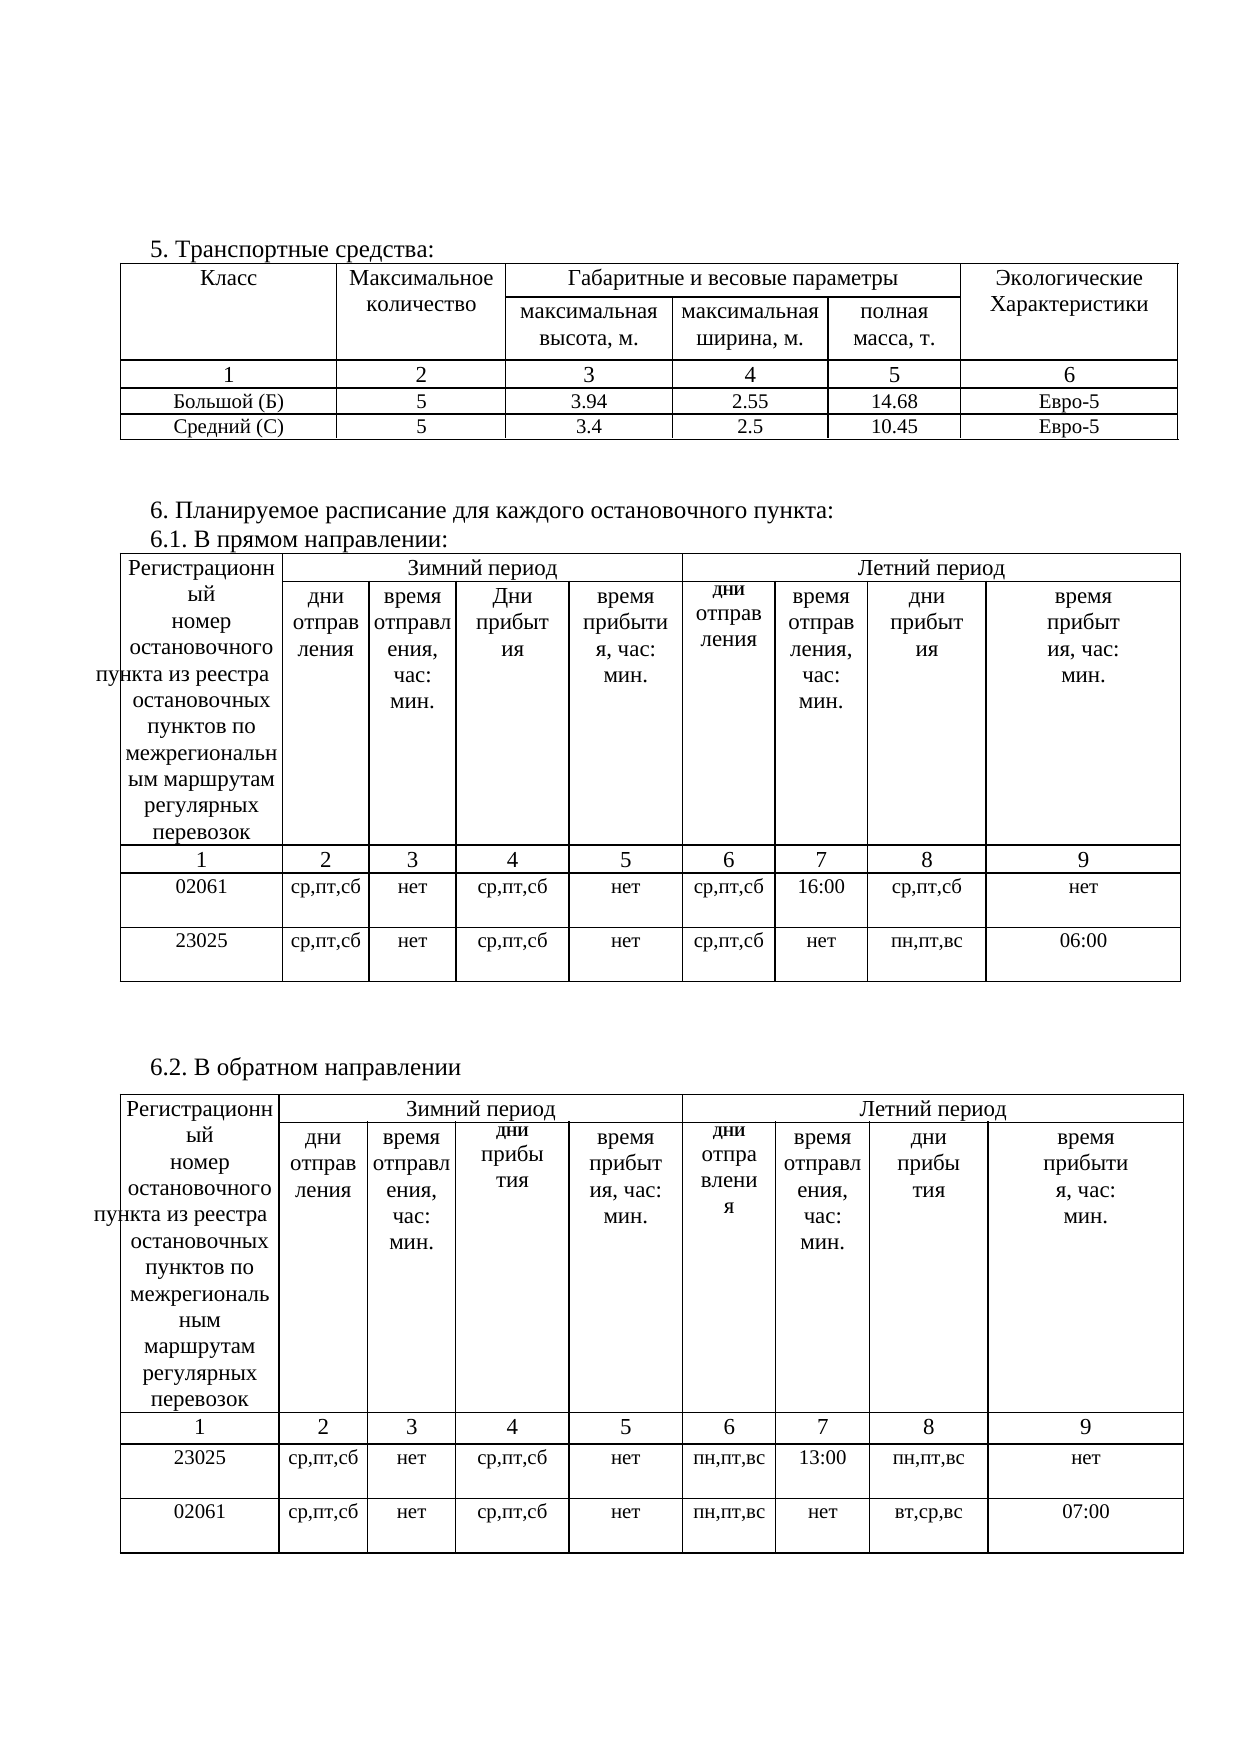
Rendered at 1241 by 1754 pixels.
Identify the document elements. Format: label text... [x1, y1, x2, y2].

table_cell время прибыт ия, час: мин. [570, 1123, 682, 1411]
table_header Зимний период [283, 554, 682, 581]
table_cell 7 [776, 846, 867, 872]
table_cell 02061 [121, 874, 282, 926]
table_cell время отправл ения, час: мин. [368, 1123, 455, 1411]
table_cell нет [776, 1499, 869, 1552]
table_cell 2.55 [673, 389, 827, 413]
table_cell время прибыти я, час: мин. [989, 1123, 1183, 1411]
table_cell нет [570, 1499, 682, 1552]
table_cell Дни прибыт ия [457, 582, 568, 844]
table_cell 5 [829, 361, 960, 387]
table_cell 3 [368, 1413, 455, 1443]
table_cell 7 [776, 1413, 869, 1443]
table_cell пн,пт,вс [683, 1445, 775, 1498]
text 6.2. В обратном направлении [150, 1052, 1090, 1081]
table_cell 6 [683, 1413, 775, 1443]
table_cell 2 [337, 361, 505, 387]
table_cell нет [370, 928, 455, 981]
table_cell время отправл ения, час: мин. [370, 582, 455, 844]
table_cell 3 [370, 846, 455, 872]
table_cell 13:00 [776, 1445, 869, 1498]
table_header Регистрационный номер остановочного пункта из реестра остановочных пунктов по межрегиональным маршрутам регулярных перевозок [121, 554, 282, 844]
table_cell пн,пт,вс [683, 1499, 775, 1552]
table_cell 14.68 [829, 389, 960, 413]
table_cell ср,пт,сб [283, 928, 368, 981]
table_cell ср,пт,сб [683, 874, 774, 926]
table_cell 9 [987, 846, 1180, 872]
table_cell ср,пт,сб [457, 928, 568, 981]
table_cell 3.4 [506, 415, 672, 438]
table_header Экологические Характеристики [961, 264, 1177, 359]
table_cell 5 [337, 415, 505, 438]
table_cell 1 [121, 1413, 278, 1443]
table_cell ср,пт,сб [456, 1499, 568, 1552]
table_cell ср,пт,сб [280, 1445, 367, 1498]
table_cell 2 [283, 846, 368, 872]
table_cell время прибыт ия, час: мин. [987, 582, 1180, 844]
table_header Габаритные и весовые параметры [506, 264, 960, 296]
table_cell 6 [683, 846, 774, 872]
table_cell Средний (С) [121, 415, 336, 438]
table_cell ср,пт,сб [280, 1499, 367, 1552]
table_cell нет [368, 1445, 455, 1498]
text 6.1. В прямом направлении: [150, 524, 1090, 553]
table_cell ср,пт,сб [457, 874, 568, 926]
table_header Летний период [683, 554, 1180, 581]
table_cell 02061 [121, 1499, 278, 1552]
table_cell ДНИ отпра влени я [683, 1123, 775, 1411]
table_cell 2.5 [673, 415, 827, 438]
table_cell дни прибыт ия [868, 582, 985, 844]
table_cell Евро-5 [961, 389, 1177, 413]
table_cell Евро-5 [961, 415, 1177, 438]
table_cell 23025 [121, 928, 282, 981]
table_cell 23025 [121, 1445, 278, 1498]
table_cell ср,пт,сб [283, 874, 368, 926]
text 6. Планируемое расписание для каждого остановочного пункта: [150, 495, 1090, 524]
table_cell 3 [506, 361, 672, 387]
table_cell 5 [570, 846, 682, 872]
table_cell вт,ср,вс [870, 1499, 987, 1552]
table_cell 4 [457, 846, 568, 872]
table_cell 1 [121, 361, 336, 387]
table_cell 9 [989, 1413, 1183, 1443]
table_cell Большой (Б) [121, 389, 336, 413]
table_cell нет [776, 928, 867, 981]
table_header Класс [121, 264, 336, 359]
table_cell 8 [868, 846, 985, 872]
table_cell время отправл ения, час: мин. [776, 1123, 869, 1411]
table_cell 10.45 [829, 415, 960, 438]
table_cell полная масса, т. [829, 298, 960, 359]
table_cell время отправ ления, час: мин. [776, 582, 867, 844]
table_cell нет [989, 1445, 1183, 1498]
table_cell 16:00 [776, 874, 867, 926]
table_cell 1 [121, 846, 282, 872]
table_cell 4 [673, 361, 827, 387]
table_cell дни отправ ления [280, 1123, 367, 1411]
table_cell 2 [280, 1413, 367, 1443]
table_cell нет [570, 928, 682, 981]
table_cell максимальная высота, м. [506, 298, 672, 359]
table_cell пн,пт,вс [870, 1445, 987, 1498]
table_cell нет [368, 1499, 455, 1552]
table_header Максимальное количество [337, 264, 505, 359]
table_cell 5 [337, 389, 505, 413]
table_header Регистрационный номер остановочного пункта из реестра остановочных пунктов по межрегиональным маршрутам регулярных перевозок [121, 1095, 278, 1411]
table_cell нет [570, 1445, 682, 1498]
table_header Зимний период [280, 1095, 682, 1121]
table_cell ср,пт,сб [868, 874, 985, 926]
table_cell ДНИ прибы тия [456, 1123, 568, 1411]
table_cell дни прибы тия [870, 1123, 987, 1411]
table_cell время прибыти я, час: мин. [570, 582, 682, 844]
table_cell 06:00 [987, 928, 1180, 981]
table_cell 5 [570, 1413, 682, 1443]
table_cell пн,пт,вс [868, 928, 985, 981]
table_cell ср,пт,сб [683, 928, 774, 981]
text 5. Транспортные средства: [150, 234, 1090, 263]
table_cell нет [570, 874, 682, 926]
table_cell 8 [870, 1413, 987, 1443]
table_cell 3.94 [506, 389, 672, 413]
table_header Летний период [683, 1095, 1183, 1121]
table_cell нет [370, 874, 455, 926]
table_cell нет [987, 874, 1180, 926]
table_cell 07:00 [989, 1499, 1183, 1552]
table_cell максимальная ширина, м. [673, 298, 827, 359]
table_cell ДНИ отправ ления [683, 582, 774, 844]
table_cell 6 [961, 361, 1177, 387]
table_cell ср,пт,сб [456, 1445, 568, 1498]
table_cell 4 [456, 1413, 568, 1443]
table_cell дни отправ ления [283, 582, 368, 844]
